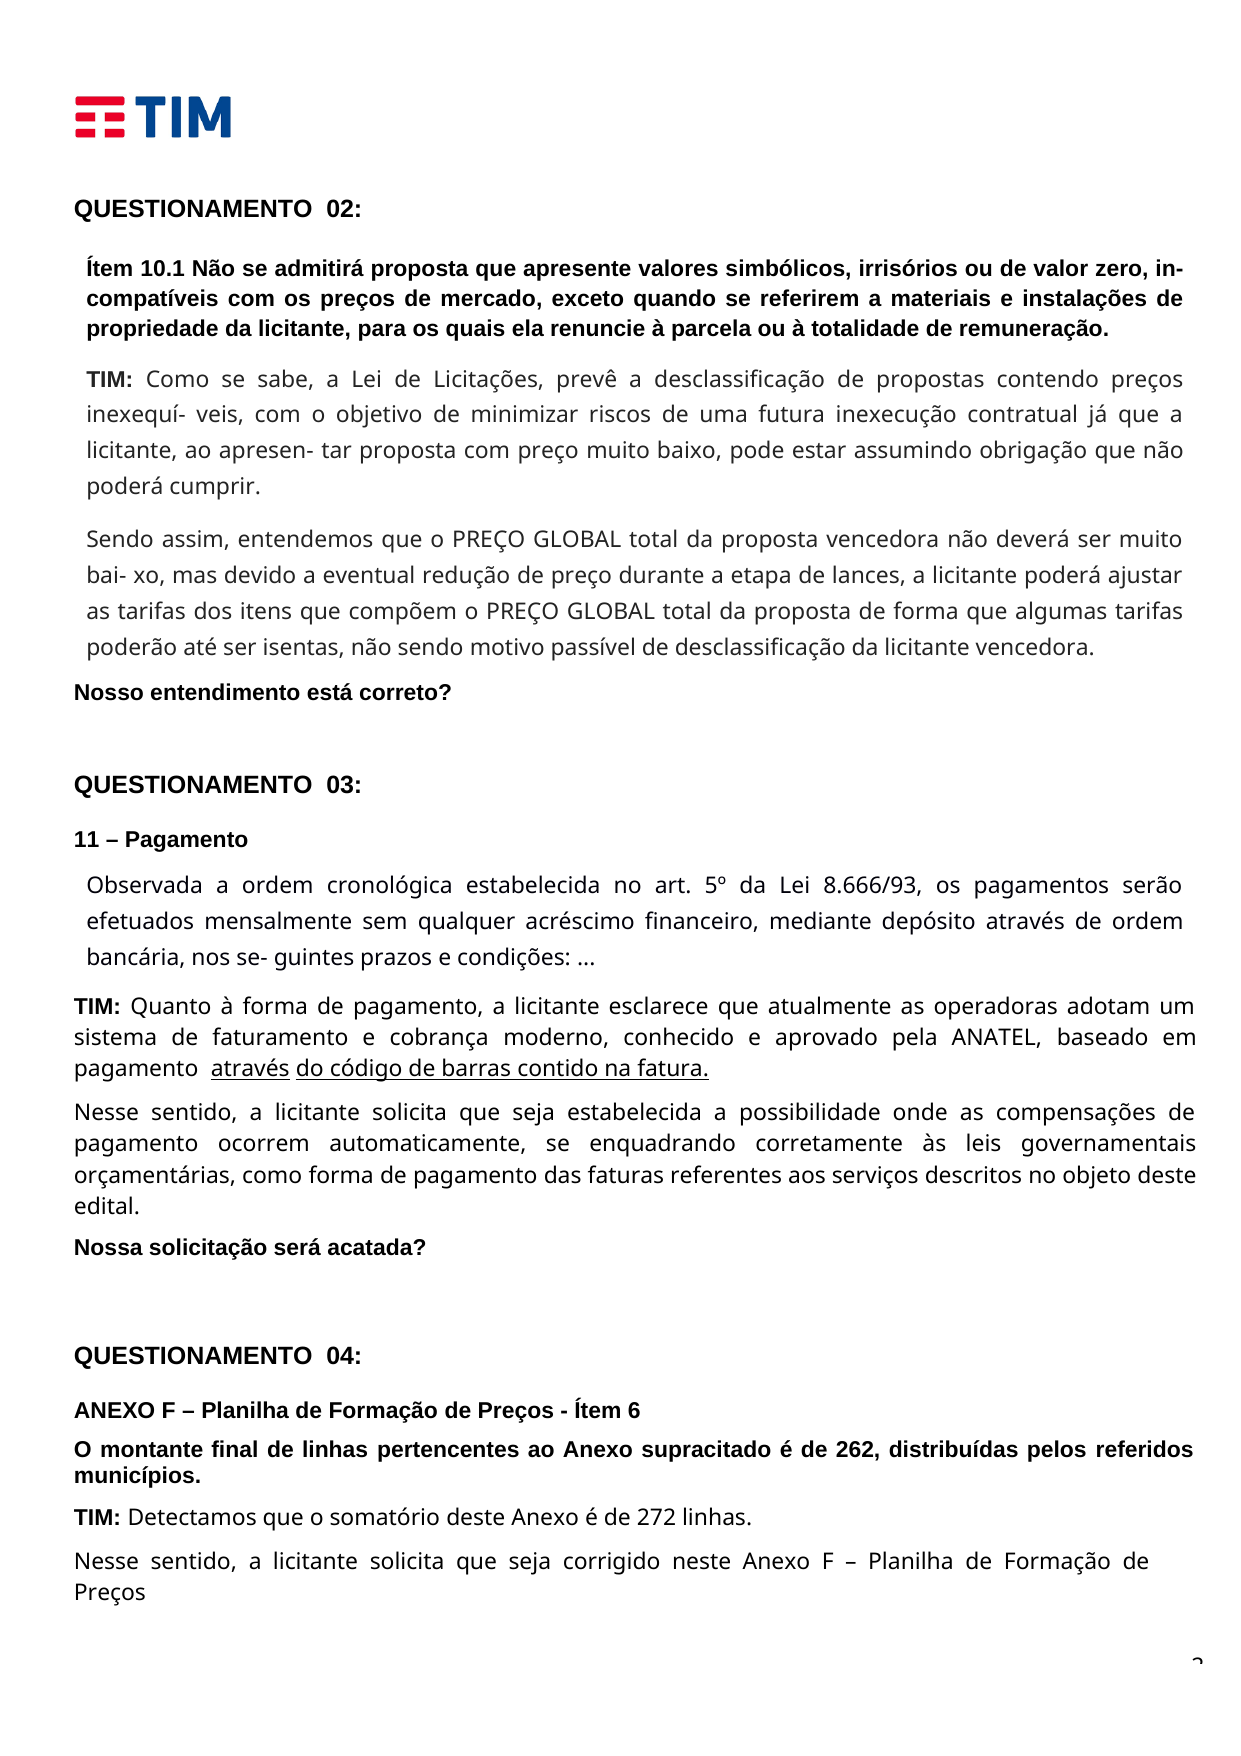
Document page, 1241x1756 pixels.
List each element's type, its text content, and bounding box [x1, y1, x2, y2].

text Sendo assim, entendemos que o PREÇO GLOBAL total da proposta vencedora não deverá ser muito bai- xo, mas devido a eventual redução de preço durante a etapa de lances, a licitante poderá ajustar as tarifas dos itens que compõem o PREÇO GLOBAL total da proposta de forma que algumas tarifas poderão até ser isentas, não sendo motivo passível de desclassificação da licitante vencedora. [86, 523, 1184, 662]
subtitle QUESTIONAMENTO 02: [74, 194, 1211, 223]
text 11 – Pagamento [74, 826, 1211, 852]
text Nesse sentido, a licitante solicita que seja estabelecida a possibilidade onde as compensações de pagamento ocorrem automaticamente, se enquadrando corretamente às leis governamentais orçamentárias, como forma de pagamento das faturas referentes aos serviços descritos no objeto deste edital. [74, 1096, 1197, 1221]
text Ítem 10.1 Não se admitirá proposta que apresente valores simbólicos, irrisórios ou de valor zero, in- compatíveis com os preços de mercado, exceto quando se referirem a materiais e instalações de propriedade da licitante, para os quais ela renuncie à parcela ou à totalidade de remuneração. [86, 255, 1184, 342]
text TIM: Como se sabe, a Lei de Licitações, prevê a desclassificação de propostas contendo preços inexequí- veis, com o objetivo de minimizar riscos de uma futura inexecução contratual já que a licitante, ao apresen- tar proposta com preço muito baixo, pode estar assumindo obrigação que não poderá cumprir. [86, 362, 1184, 502]
text Nesse sentido, a licitante solicita que seja corrigido neste Anexo F – Planilha de Formação de Preços [74, 1545, 1211, 1607]
subtitle QUESTIONAMENTO 03: [74, 770, 1211, 799]
text Nossa solicitação será acatada? [74, 1233, 1211, 1260]
text Nosso entendimento está correto? [74, 679, 1211, 706]
text TIM: Quanto à forma de pagamento, a licitante esclarece que atualmente as operadoras adotam um sistema de faturamento e cobrança moderno, conhecido e aprovado pela ANATEL, baseado em pagamento através do código de barras contido na fatura. [74, 990, 1197, 1083]
picture [73, 93, 233, 139]
text ANEXO F – Planilha de Formação de Preços - Ítem 6 [74, 1397, 1211, 1423]
text Observada a ordem cronológica estabelecida no art. 5º da Lei 8.666/93, os pagamentos serão efetuados mensalmente sem qualquer acréscimo financeiro, mediante depósito através de ordem bancária, nos se- guintes prazos e condições: ... [86, 869, 1184, 972]
text O montante final de linhas pertencentes ao Anexo supracitado é de 262, distribuídas pelos referidos municípios. [74, 1436, 1211, 1488]
subtitle QUESTIONAMENTO 04: [74, 1341, 1211, 1370]
text TIM: Detectamos que o somatório deste Anexo é de 272 linhas. [74, 1501, 1211, 1532]
